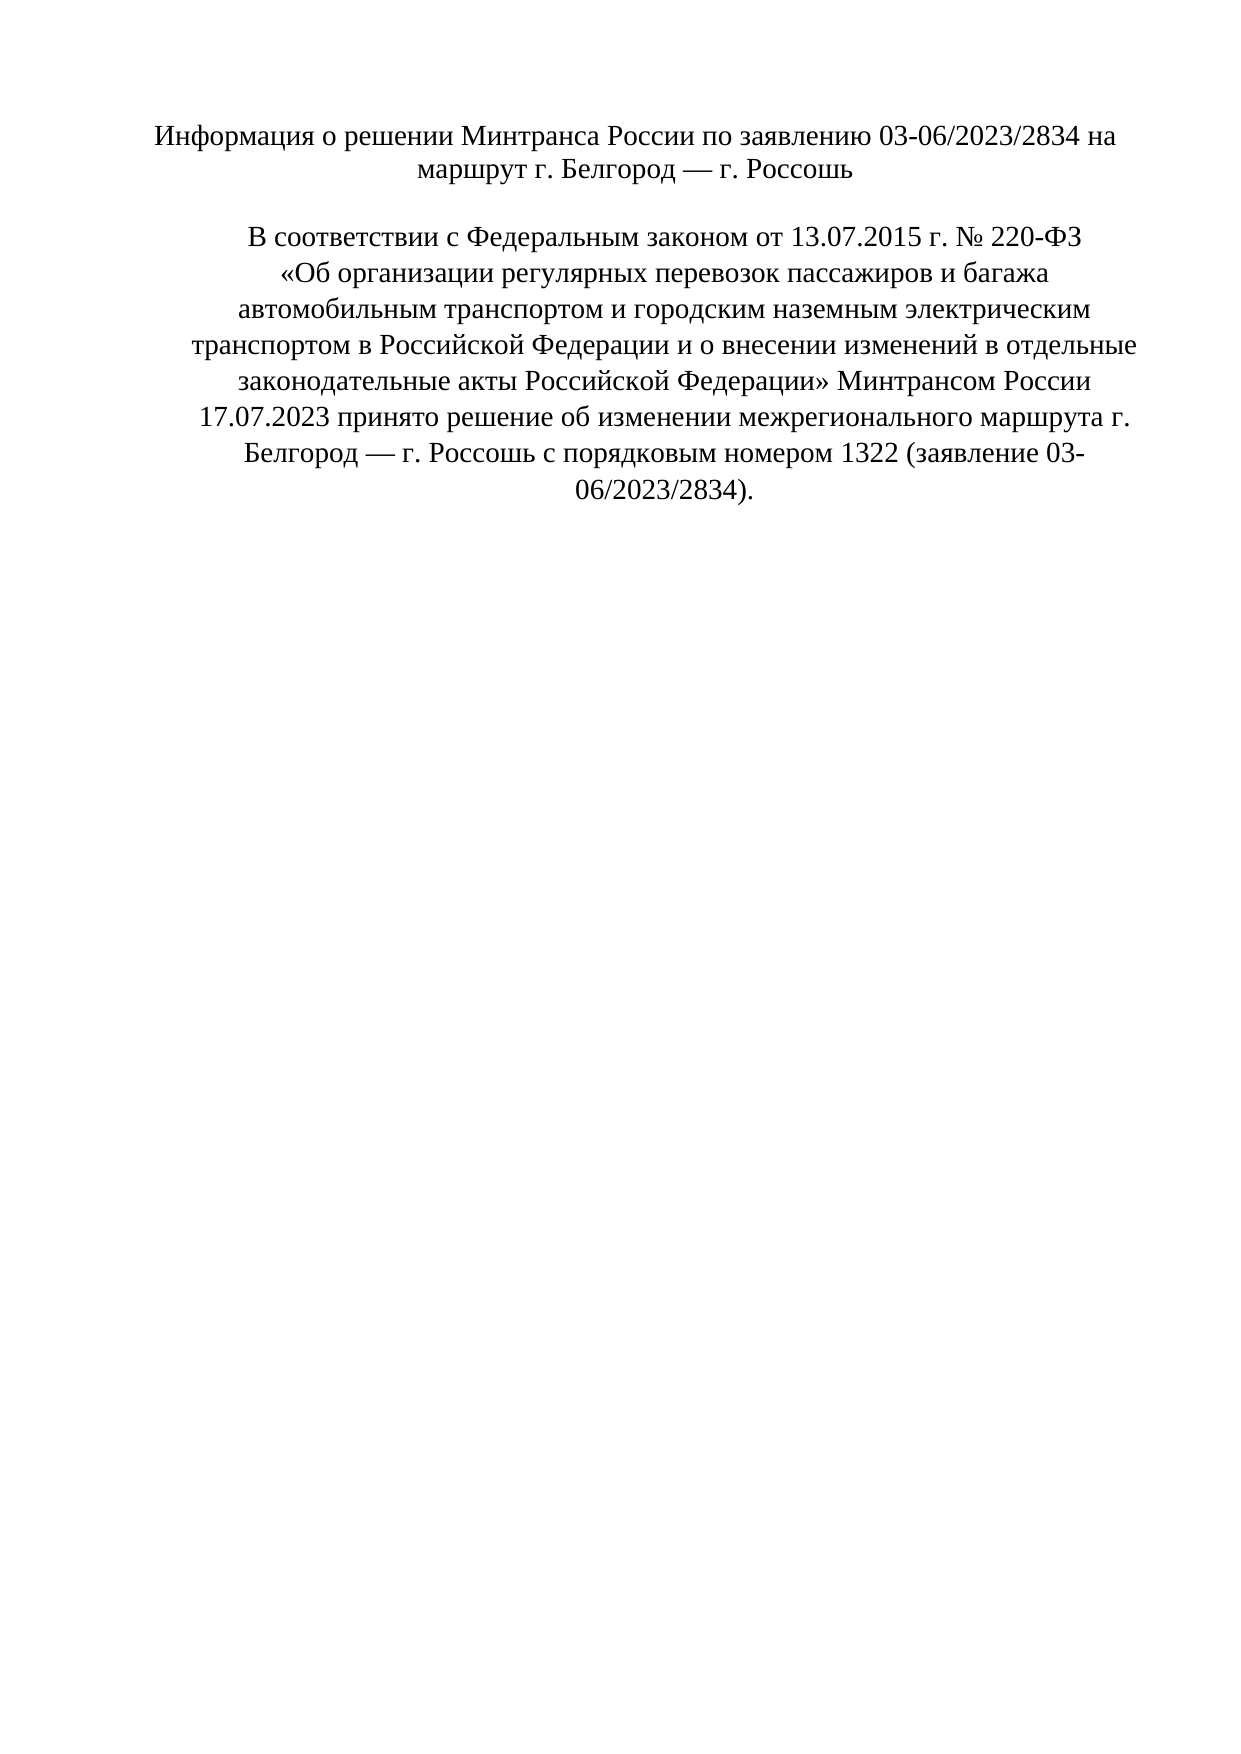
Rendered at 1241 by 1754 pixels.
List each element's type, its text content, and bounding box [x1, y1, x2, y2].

text Информация о решении Минтранса России по заявлению 03-06/2023/2834 на маршрут г. Белгород — г. Россошь [118, 118, 1152, 185]
text В соответствии с Федеральным законом от 13.07.2015 г. № 220-ФЗ «Об организации регулярных перевозок пассажиров и багажа автомобильным транспортом и городским наземным электрическим транспортом в Российской Федерации и о внесении изменений в отдельные законодательные акты Российской Федерации» Минтрансом России 17.07.2023 принято решение об изменении межрегионального маршрута г. Белгород — г. Россошь с порядковым номером 1322 (заявление 03-06/2023/2834). [177, 219, 1152, 505]
